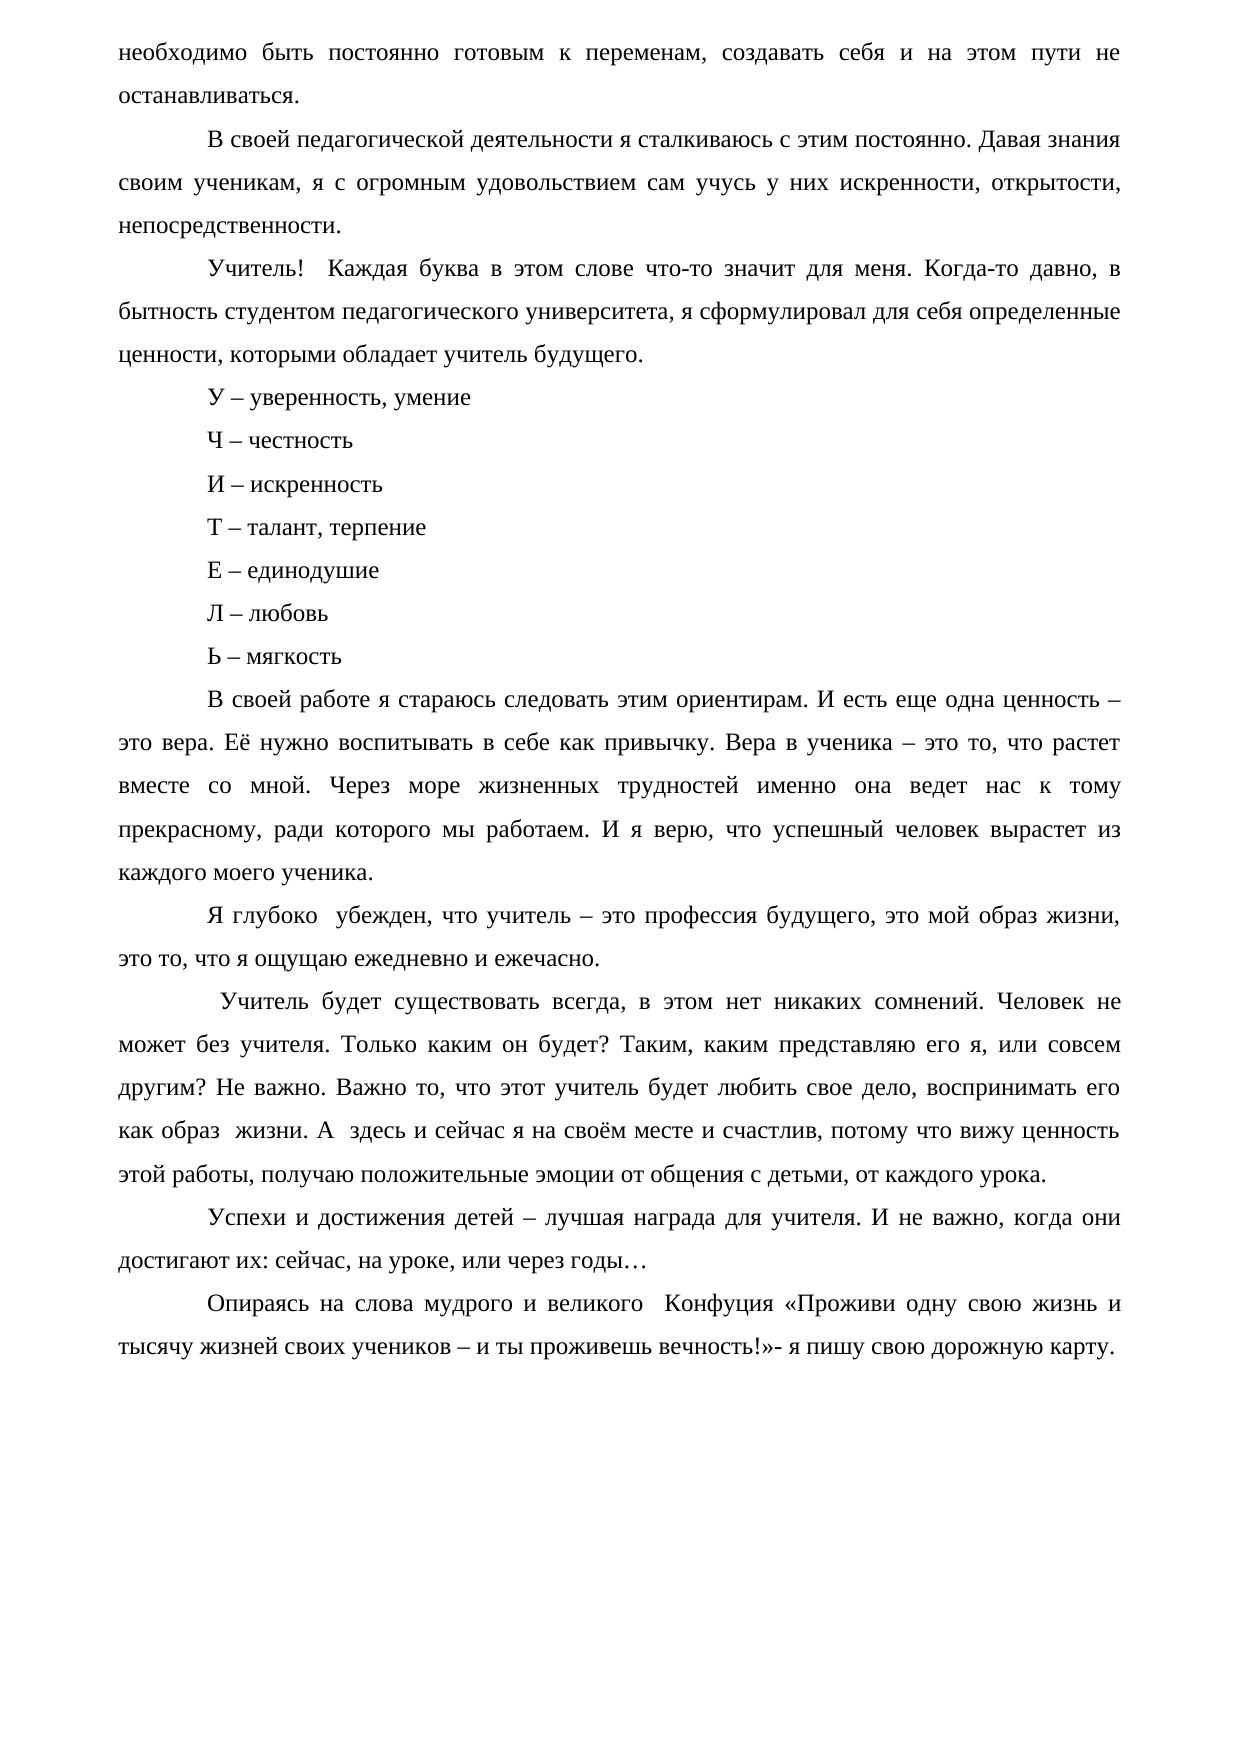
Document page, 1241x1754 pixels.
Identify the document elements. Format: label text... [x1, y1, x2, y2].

text Т – талант, терпение [118, 512, 1122, 541]
text Ь – мягкость [118, 641, 1122, 670]
text Успехи и достижения детей – лучшая награда для учителя. И не важно, когда они достигают их: сейчас, на уроке, или через годы… [118, 1202, 1122, 1274]
text В своей педагогической деятельности я сталкиваюсь с этим постоянно. Давая знания своим ученикам, я с огромным удовольствием сам учусь у них искренности, открытости, непосредственности. [118, 124, 1122, 239]
text Учитель будет существовать всегда, в этом нет никаких сомнений. Человек не может без учителя. Только каким он будет? Таким, каким представляю его я, или совсем другим? Не важно. Важно то, что этот учитель будет любить свое дело, воспринимать его как образ жизни. А здесь и сейчас я на своём месте и счастлив, потому что вижу ценность этой работы, получаю положительные эмоции от общения с детьми, от каждого урока. [118, 986, 1122, 1187]
text Я глубоко убежден, что учитель – это профессия будущего, это мой образ жизни, это то, что я ощущаю ежедневно и ежечасно. [118, 900, 1122, 972]
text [118, 37, 1122, 109]
text Опираясь на слова мудрого и великого Конфуция «Проживи одну свою жизнь и тысячу жизней своих учеников – и ты проживешь вечность!»- я пишу свою дорожную карту. [118, 1288, 1122, 1360]
text У – уверенность, умение [118, 382, 1122, 411]
text Л – любовь [118, 598, 1122, 627]
text Е – единодушие [118, 555, 1122, 584]
text И – искренность [118, 469, 1122, 497]
text Учитель! Каждая буква в этом слове что-то значит для меня. Когда-то давно, в бытность студентом педагогического университета, я сформулировал для себя определенные ценности, которыми обладает учитель будущего. [118, 253, 1122, 368]
text Ч – честность [118, 426, 1122, 454]
text В своей работе я стараюсь следовать этим ориентирам. И есть еще одна ценность – это вера. Её нужно воспитывать в себе как привычку. Вера в ученика – это то, что растет вместе со мной. Через море жизненных трудностей именно она ведет нас к тому прекрасному, ради которого мы работаем. И я верю, что успешный человек вырастет из каждого моего ученика. [118, 684, 1122, 886]
